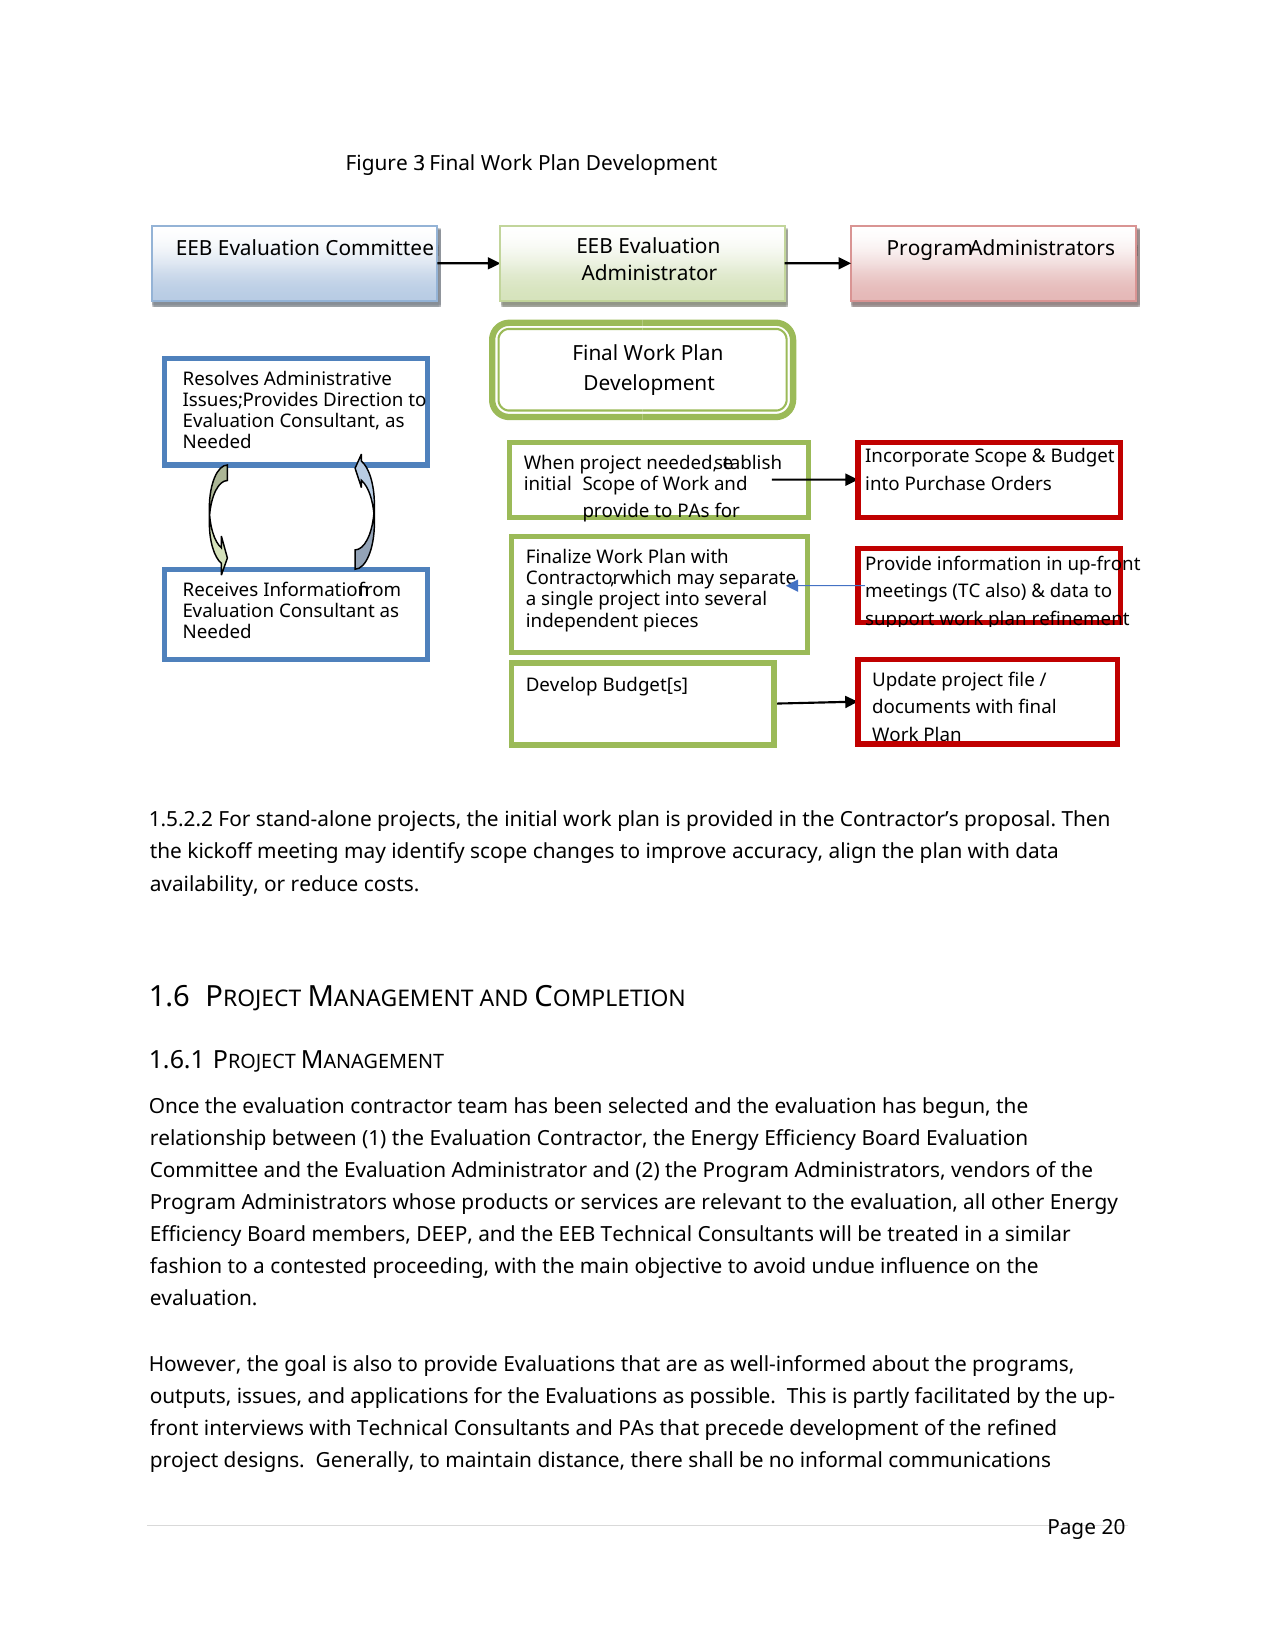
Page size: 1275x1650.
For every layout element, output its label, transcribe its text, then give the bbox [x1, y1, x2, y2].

picture [514, 670, 772, 737]
subtitle PROJECT MANAGEMENT AND COMPLETION [148, 976, 1151, 1015]
picture [152, 149, 889, 198]
text 1.5.2.2 For stand-alone projects, the initial work plan is provided in the Contractor’s proposal. Then the kickoff meeting may identify scope changes to improve accuracy, align the plan with data availability, or reduce costs. [148, 804, 1140, 897]
picture [167, 577, 425, 652]
picture [152, 265, 441, 307]
picture [512, 450, 806, 509]
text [148, 1349, 1127, 1473]
picture [167, 366, 425, 457]
picture [504, 340, 782, 400]
picture [501, 227, 784, 300]
picture [418, 397, 424, 405]
picture [514, 544, 806, 645]
picture [153, 227, 437, 300]
picture [501, 265, 788, 307]
picture [860, 450, 1118, 509]
picture [868, 667, 1123, 736]
picture [860, 556, 1118, 615]
picture [852, 227, 1136, 300]
picture [1113, 561, 1118, 569]
subtitle PROJECT MANAGEMENT [148, 1042, 1151, 1076]
text Once the evaluation contractor team has been selected and the evaluation has begun, the relationship between (1) the Evaluation Contractor, the Energy Efficiency Board Evaluation Committee and the Evaluation Administrator and (2) the Program Administrators, vendors of the Program Administrators whose products or services are relevant to the evaluation, all other Energy Efficiency Board members, DEEP, and the EEB Technical Consultants will be treated in a similar fashion to a contested proceeding, with the main objective to avoid undue influence on the evaluation. [148, 1091, 1127, 1312]
picture [851, 228, 1140, 307]
